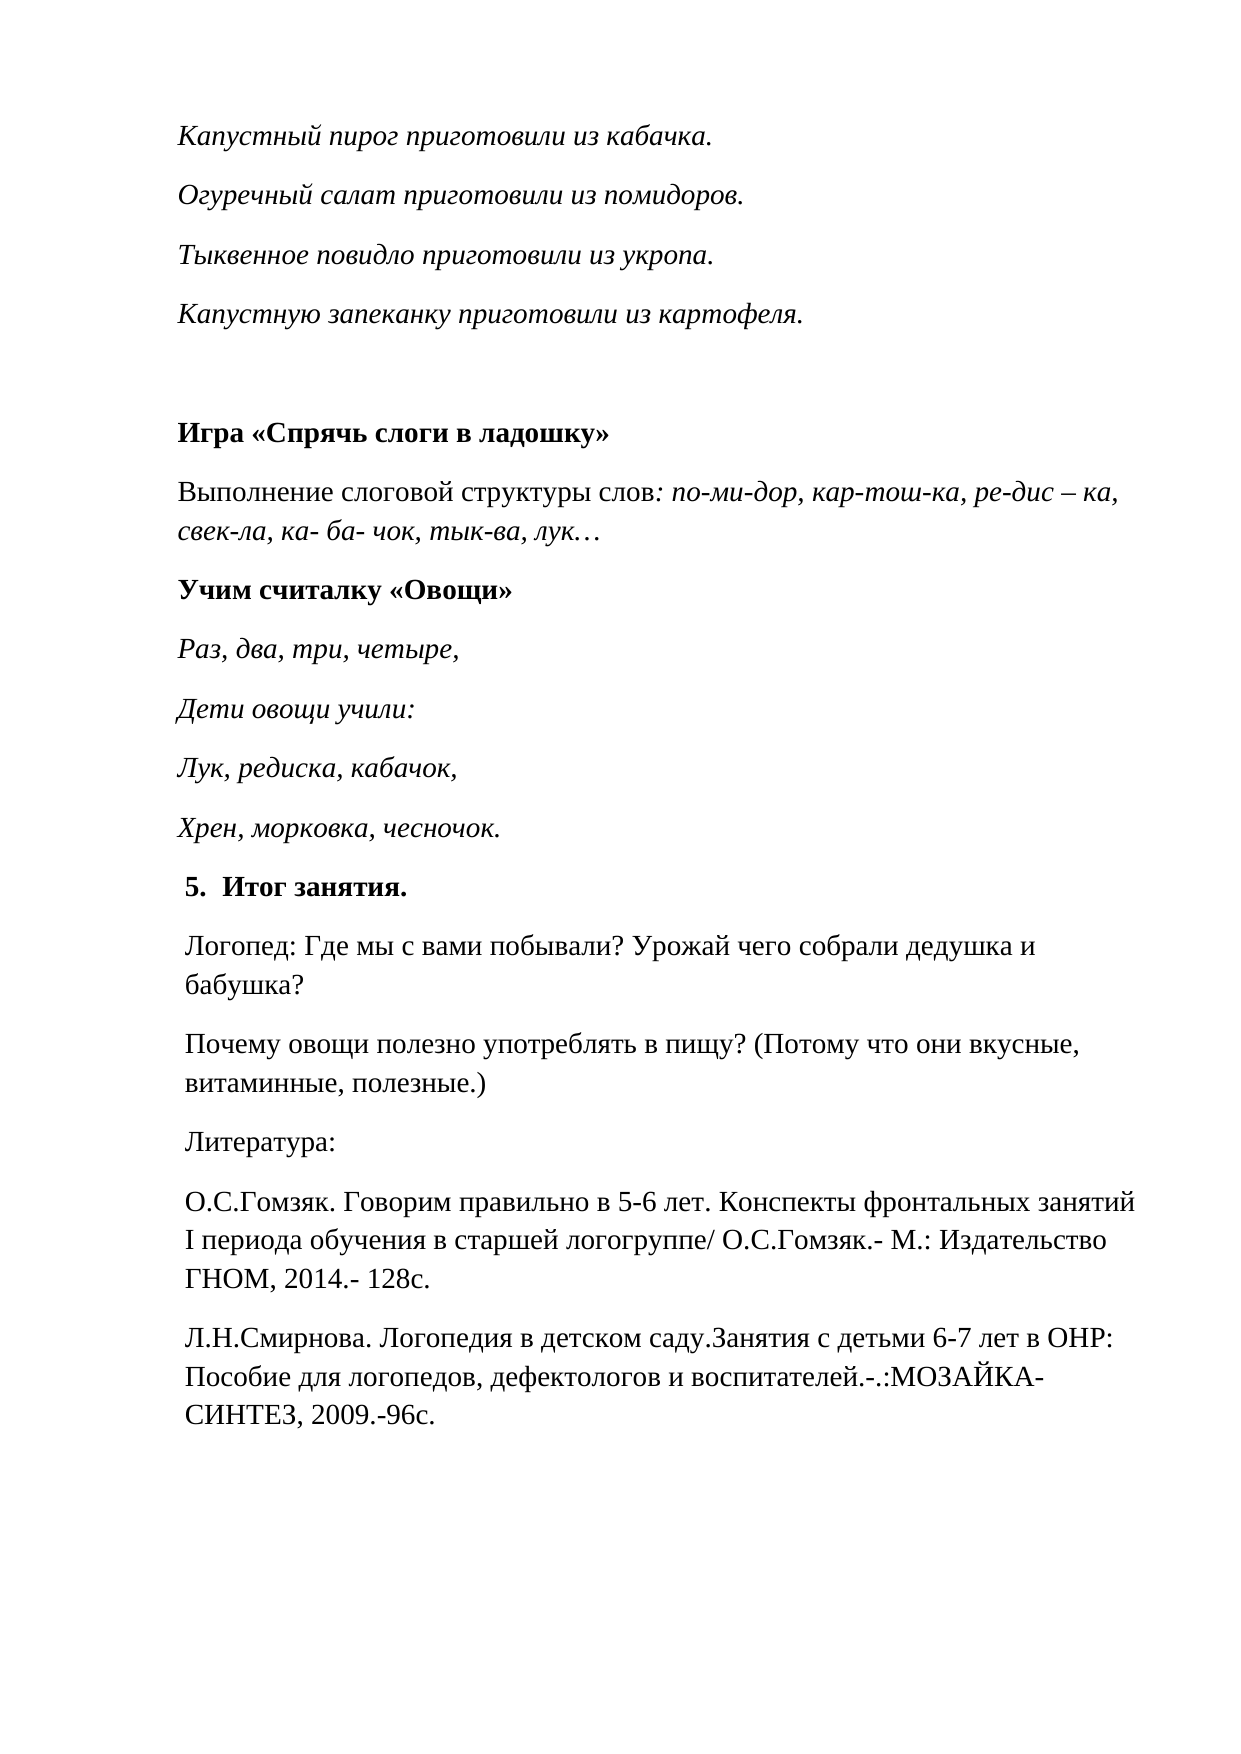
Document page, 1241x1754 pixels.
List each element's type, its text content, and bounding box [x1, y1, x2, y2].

text Почему овощи полезно употреблять в пищу? (Потому что они вкусные, витаминные, полезные.) [184, 1026, 1152, 1098]
text Выполнение слоговой структуры слов: по-ми-дор, кар-тош-ка, ре-дис – ка, свек-ла, ка- ба- чок, тык-ва, лук… [177, 474, 1152, 546]
list Итог занятия. [184, 869, 1152, 903]
text Капустный пирог приготовили из кабачка. [177, 118, 1152, 152]
text Хрен, морковка, чесночок. [177, 810, 1152, 843]
text Учим считалку «Овощи» [177, 572, 1152, 606]
text Капустную запеканку приготовили из картофеля. [177, 296, 1152, 330]
text Л.Н.Смирнова. Логопедия в детском саду.Занятия с детьми 6-7 лет в ОНР: Пособие для логопедов, дефектологов и воспитателей.-.:МОЗАЙКА-СИНТЕЗ, 2009.-96с. [184, 1320, 1152, 1431]
text Раз, два, три, четыре, [177, 632, 1152, 665]
text Огуречный салат приготовили из помидоров. [177, 177, 1152, 211]
text Тыквенное повидло приготовили из укропа. [177, 237, 1152, 270]
text Лук, редиска, кабачок, [177, 750, 1152, 784]
text О.С.Гомзяк. Говорим правильно в 5-6 лет. Конспекты фронтальных занятий I периода обучения в старшей логогруппе/ О.С.Гомзяк.- М.: Издательство ГНОМ, 2014.- 128с. [184, 1184, 1152, 1294]
text Игра «Спрячь слоги в ладошку» [177, 415, 1152, 448]
text Дети овощи учили: [177, 691, 1152, 724]
text Логопед: Где мы с вами побывали? Урожай чего собрали дедушка и бабушка? [184, 928, 1152, 1001]
text Литература: [184, 1124, 1152, 1158]
